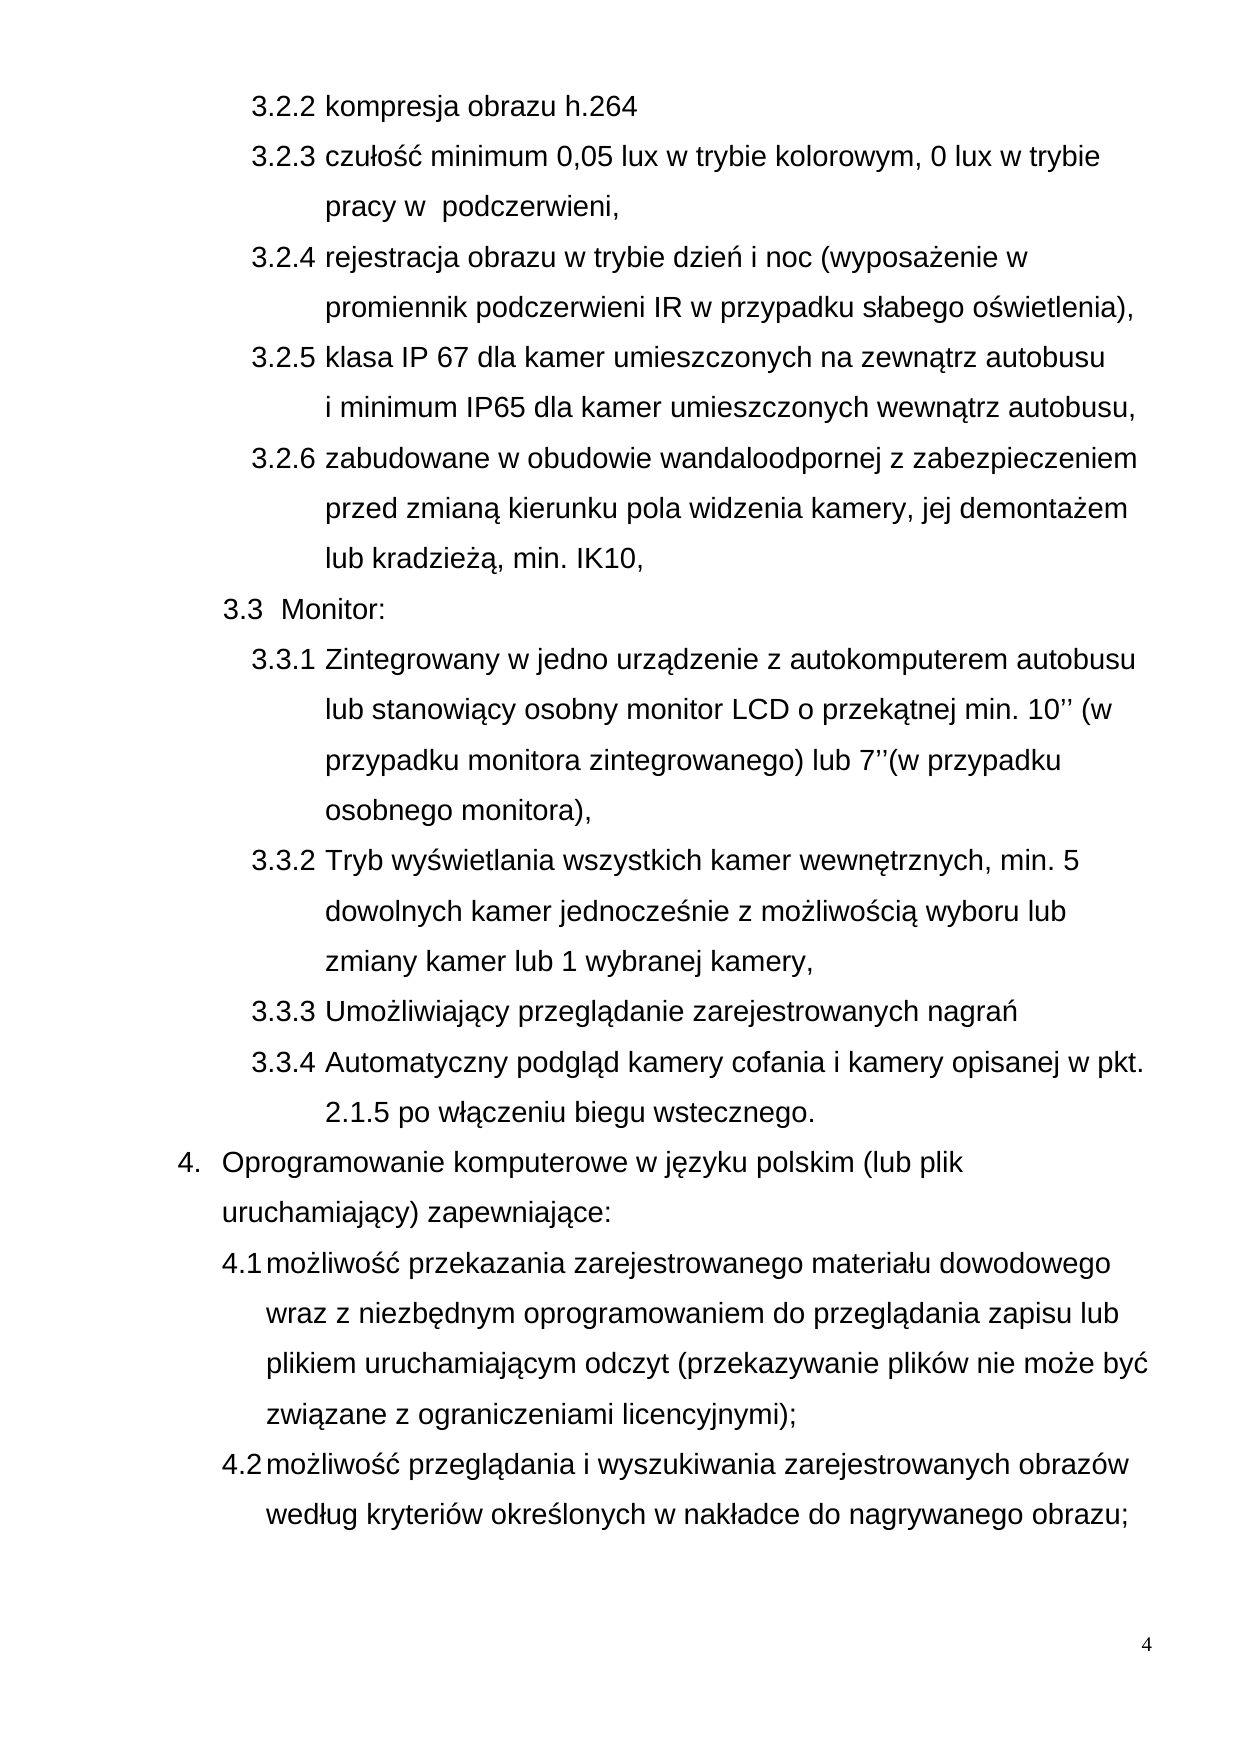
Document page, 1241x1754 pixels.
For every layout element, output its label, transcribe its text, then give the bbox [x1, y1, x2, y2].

list zabudowane w obudowie wandaloodpornej z zabezpieczeniem przed zmianą kierunku pola widzenia kamery, jej demontażem lub kradzieżą, min. IK10, [251, 441, 1152, 575]
list Zintegrowany w jedno urządzenie z autokomputerem autobusu lub stanowiący osobny monitor LCD o przekątnej min. 10’’ (w przypadku monitora zintegrowanego) lub 7’’(w przypadku osobnego monitora), [251, 642, 1152, 827]
list Monitor: [223, 592, 1152, 625]
list możliwość przekazania zarejestrowanego materiału dowodowego wraz z niezbędnym oprogramowaniem do przeglądania zapisu lub plikiem uruchamiającym odczyt (przekazywanie plików nie może być związane z ograniczeniami licencyjnymi); [222, 1246, 1152, 1430]
list możliwość przeglądania i wyszukiwania zarejestrowanych obrazów według kryteriów określonych w nakładce do nagrywanego obrazu; [222, 1447, 1152, 1531]
list Tryb wyświetlania wszystkich kamer wewnętrznych, min. 5 dowolnych kamer jednocześnie z możliwością wyboru lub zmiany kamer lub 1 wybranej kamery, [251, 843, 1152, 977]
list Automatyczny podgląd kamery cofania i kamery opisanej w pkt. 2.1.5 po włączeniu biegu wstecznego. [251, 1044, 1152, 1128]
list Umożliwiający przeglądanie zarejestrowanych nagrań [251, 994, 1152, 1028]
list Oprogramowanie komputerowe w języku polskim (lub plik uruchamiający) zapewniające: [177, 1145, 1152, 1229]
list czułość minimum 0,05 lux w trybie kolorowym, 0 lux w trybie pracy w podczerwieni, [251, 139, 1152, 223]
list kompresja obrazu h.264 [251, 89, 1152, 122]
list klasa IP 67 dla kamer umieszczonych na zewnątrz autobusu i minimum IP65 dla kamer umieszczonych wewnątrz autobusu, [251, 340, 1152, 424]
list rejestracja obrazu w trybie dzień i noc (wyposażenie w promiennik podczerwieni IR w przypadku słabego oświetlenia), [251, 239, 1152, 323]
